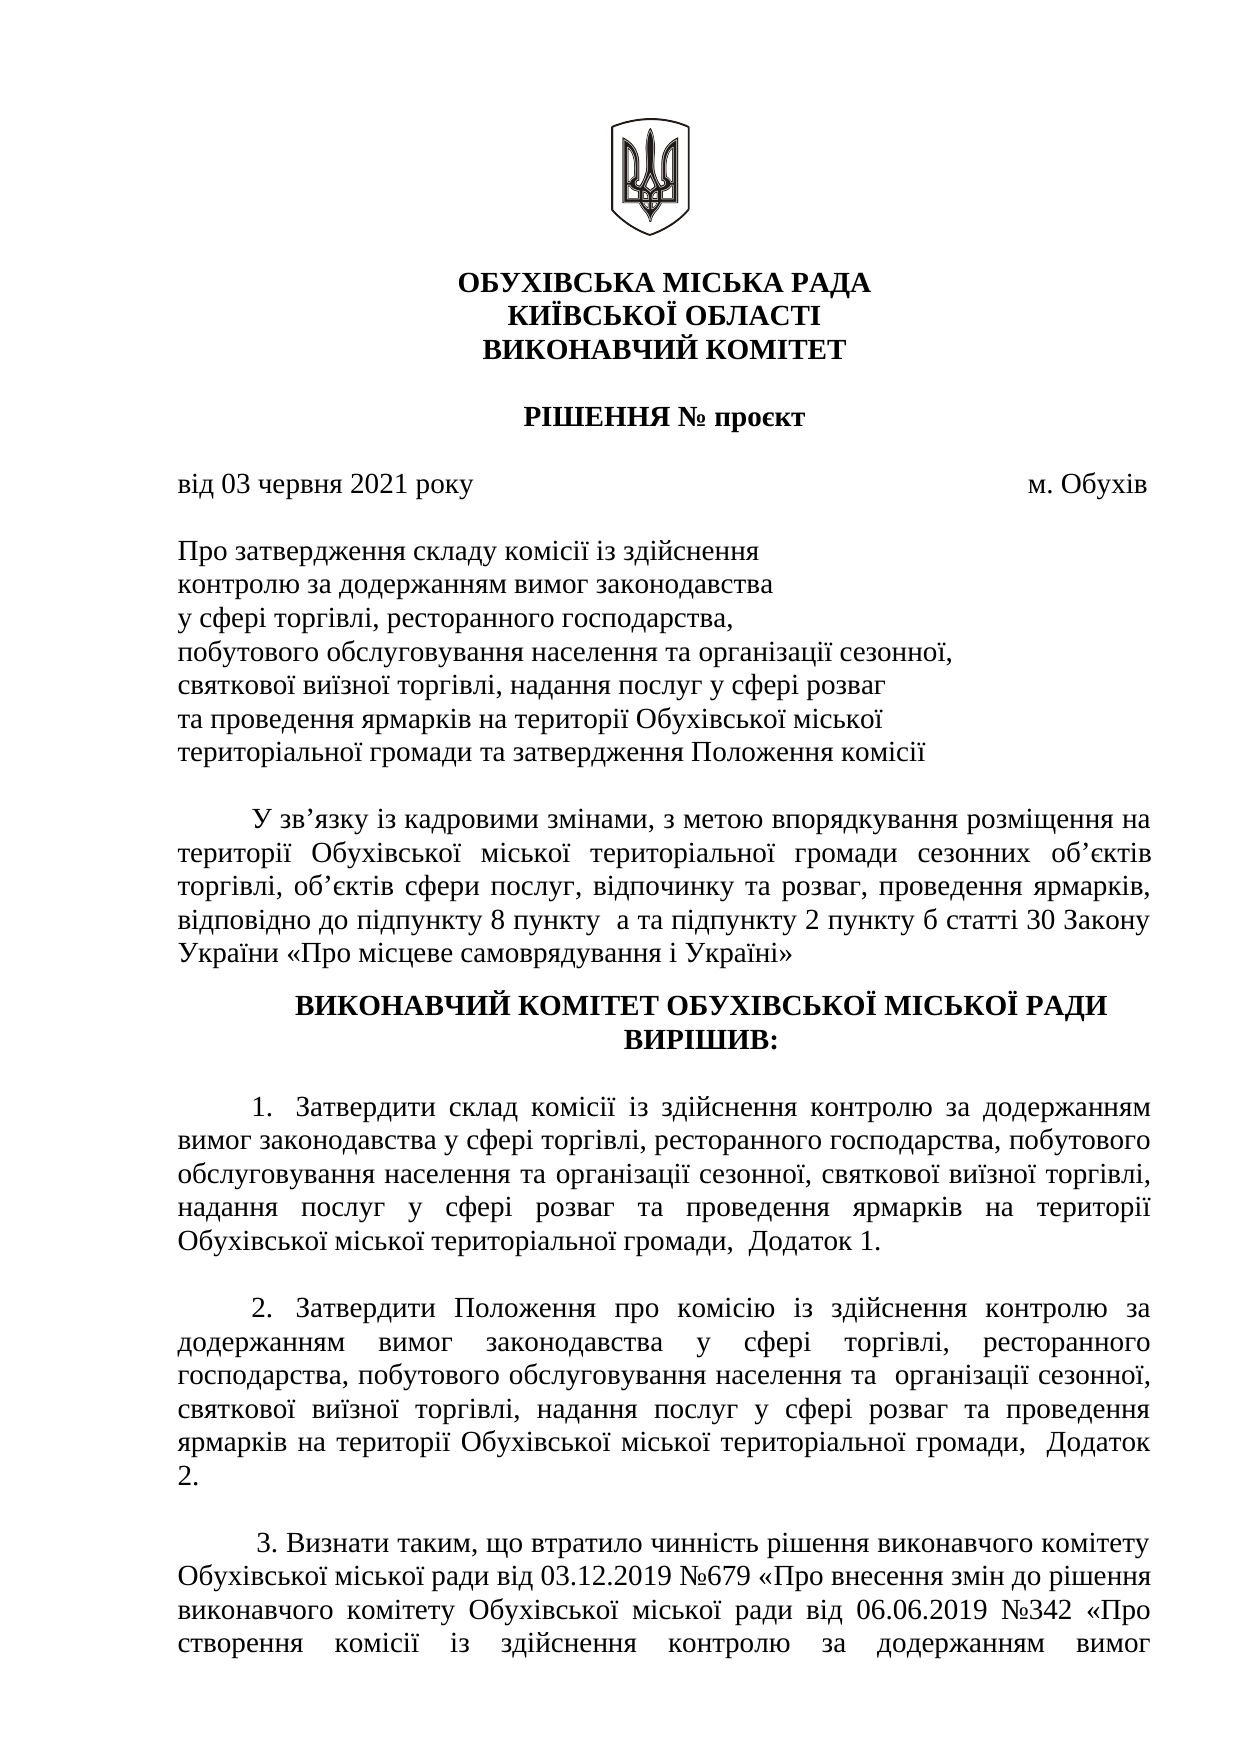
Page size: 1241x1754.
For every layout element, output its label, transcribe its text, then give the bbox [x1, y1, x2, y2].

text РІШЕННЯ № проєкт [177, 399, 1152, 432]
text контролю за додержанням вимог законодавства [177, 567, 1152, 600]
list Затвердити склад комісії із здійснення контролю за додержанням вимог законодавства у сфері торгівлі, ресторанного господарства, побутового обслуговування населення та організації сезонної, святкової виїзної торгівлі, надання послуг у сфері розваг та проведення ярмарків на території Обухівської міської територіальної громади, Додаток 1. [177, 1089, 1152, 1257]
text У зв’язку із кадровими змінами, з метою впорядкування розміщення на території Обухівської міської територіальної громади сезонних об’єктів торгівлі, об’єктів сфери послуг, відпочинку та розваг, проведення ярмарків, відповідно до підпункту 8 пункту а та підпункту 2 пункту б статті 30 Закону України «Про місцеве самоврядування і Україні» [177, 801, 1152, 969]
list Затвердити Положення про комісію із здійснення контролю за додержанням вимог законодавства у сфері торгівлі, ресторанного господарства, побутового обслуговування населення та організації сезонної, святкової виїзної торгівлі, надання послуг у сфері розваг та проведення ярмарків на території Обухівської міської територіальної громади, Додаток 2. [177, 1290, 1152, 1491]
text святкової виїзної торгівлі, надання послуг у сфері розваг [177, 667, 1152, 701]
text Про затвердження складу комісії із здійснення [177, 533, 1152, 567]
text територіальної громади та затвердження Положення комісії [177, 734, 1152, 768]
text та проведення ярмарків на території Обухівської міської [177, 701, 1152, 734]
text ВИРІШИВ: [177, 1022, 1152, 1055]
text ВИКОНАВЧИЙ КОМІТЕТ ОБУХІВСЬКОЇ МІСЬКОЇ РАДИ [177, 988, 1152, 1022]
text ОБУХІВСЬКА МІСЬКА РАДА [177, 265, 1152, 298]
text ВИКОНАВЧИЙ КОМІТЕТ [177, 332, 1152, 365]
text побутового обслуговування населення та організації сезонної, [177, 634, 1152, 667]
subtitle КИЇВСЬКОЇ ОБЛАСТІ [177, 298, 1152, 332]
text у сфері торгівлі, ресторанного господарства, [177, 600, 1152, 634]
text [177, 1525, 1152, 1659]
text від 03 червня 2021 року м. Обухів [177, 466, 1152, 499]
